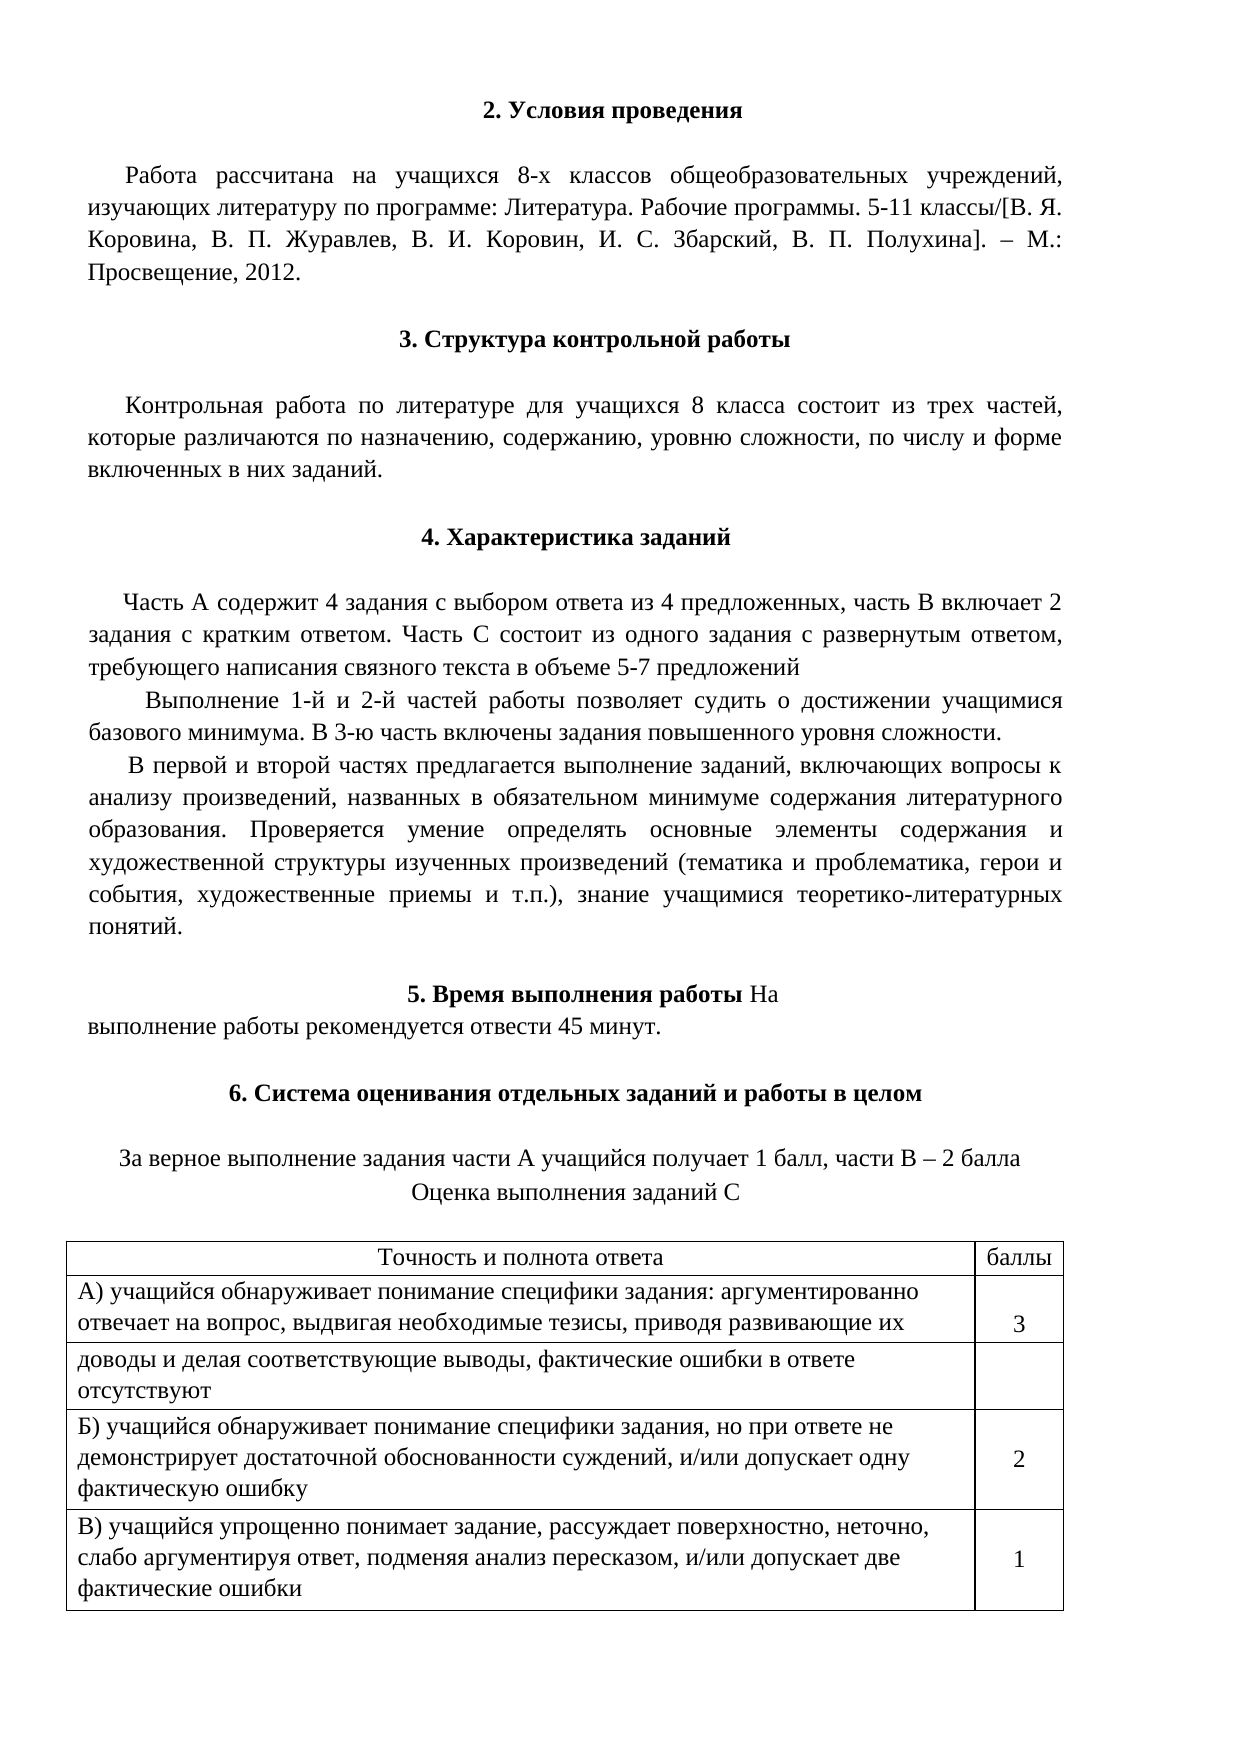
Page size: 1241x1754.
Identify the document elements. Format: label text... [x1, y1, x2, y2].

table_cell А) учащийся обнаруживает понимание специфики задания: аргументированно отвечает на вопрос, выдвигая необходимые тезисы, приводя развивающие их [67, 1276, 974, 1342]
subtitle 2. Условия проведения [292, 95, 933, 123]
subtitle 3. Структура контрольной работы [292, 324, 897, 353]
text За верное выполнение задания части А учащийся получает 1 балл, части В – 2 балла [87, 1143, 1063, 1172]
table_header баллы [976, 1242, 1063, 1274]
text Выполнение 1-й и 2-й частей работы позволяет судить о достижении учащимися базового минимума. В 3-ю часть включены задания повышенного уровня сложности. [87, 685, 1063, 746]
table_cell 2 [976, 1410, 1063, 1509]
subtitle 4. Характеристика заданий [292, 522, 859, 551]
table_cell [976, 1343, 1063, 1409]
table_cell Б) учащийся обнаруживает понимание специфики задания, но при ответе не демонстрирует достаточной обоснованности суждений, и/или допускает одну фактическую ошибку [67, 1410, 974, 1509]
table_cell доводы и делая соответствующие выводы, фактические ошибки в ответе отсутствуют [67, 1343, 974, 1409]
text Контрольная работа по литературе для учащихся 8 класса состоит из трех частей, которые различаются по назначению, содержанию, уровню сложности, по числу и форме включенных в них заданий. [87, 390, 1063, 483]
text 5. Время выполнения работы На выполнение работы рекомендуется отвести 45 минут. [87, 979, 778, 1039]
text Часть А содержит 4 задания с выбором ответа из 4 предложенных, часть В включает 2 задания с кратким ответом. Часть С состоит из одного задания с развернутым ответом, требующего написания связного текста в объеме 5-7 предложений [87, 587, 1063, 680]
table_cell 3 [976, 1276, 1063, 1342]
text Работа рассчитана на учащихся 8-х классов общеобразовательных учреждений, изучающих литературу по программе: Литература. Рабочие программы. 5-11 классы/[В. Я. Коровина, В. П. Журавлев, В. И. Коровин, И. С. Збарский, В. П. Полухина]. – М.: Просвещение, 2012. [87, 160, 1063, 285]
table_cell 1 [976, 1510, 1063, 1609]
subtitle 6. Система оценивания отдельных заданий и работы в целом [66, 1078, 1085, 1107]
text Оценка выполнения заданий С [280, 1177, 871, 1206]
text В первой и второй частях предлагается выполнение заданий, включающих вопросы к анализу произведений, названных в обязательном минимуме содержания литературного образования. Проверяется умение определять основные элементы содержания и художественной структуры изученных произведений (тематика и проблематика, герои и события, художественные приемы и т.п.), знание учащимися теоретико-литературных понятий. [87, 750, 1063, 940]
table_cell В) учащийся упрощенно понимает задание, рассуждает поверхностно, неточно, слабо аргументируя ответ, подменяя анализ пересказом, и/или допускает две фактические ошибки [67, 1510, 974, 1609]
table_header Точность и полнота ответа [67, 1242, 974, 1274]
